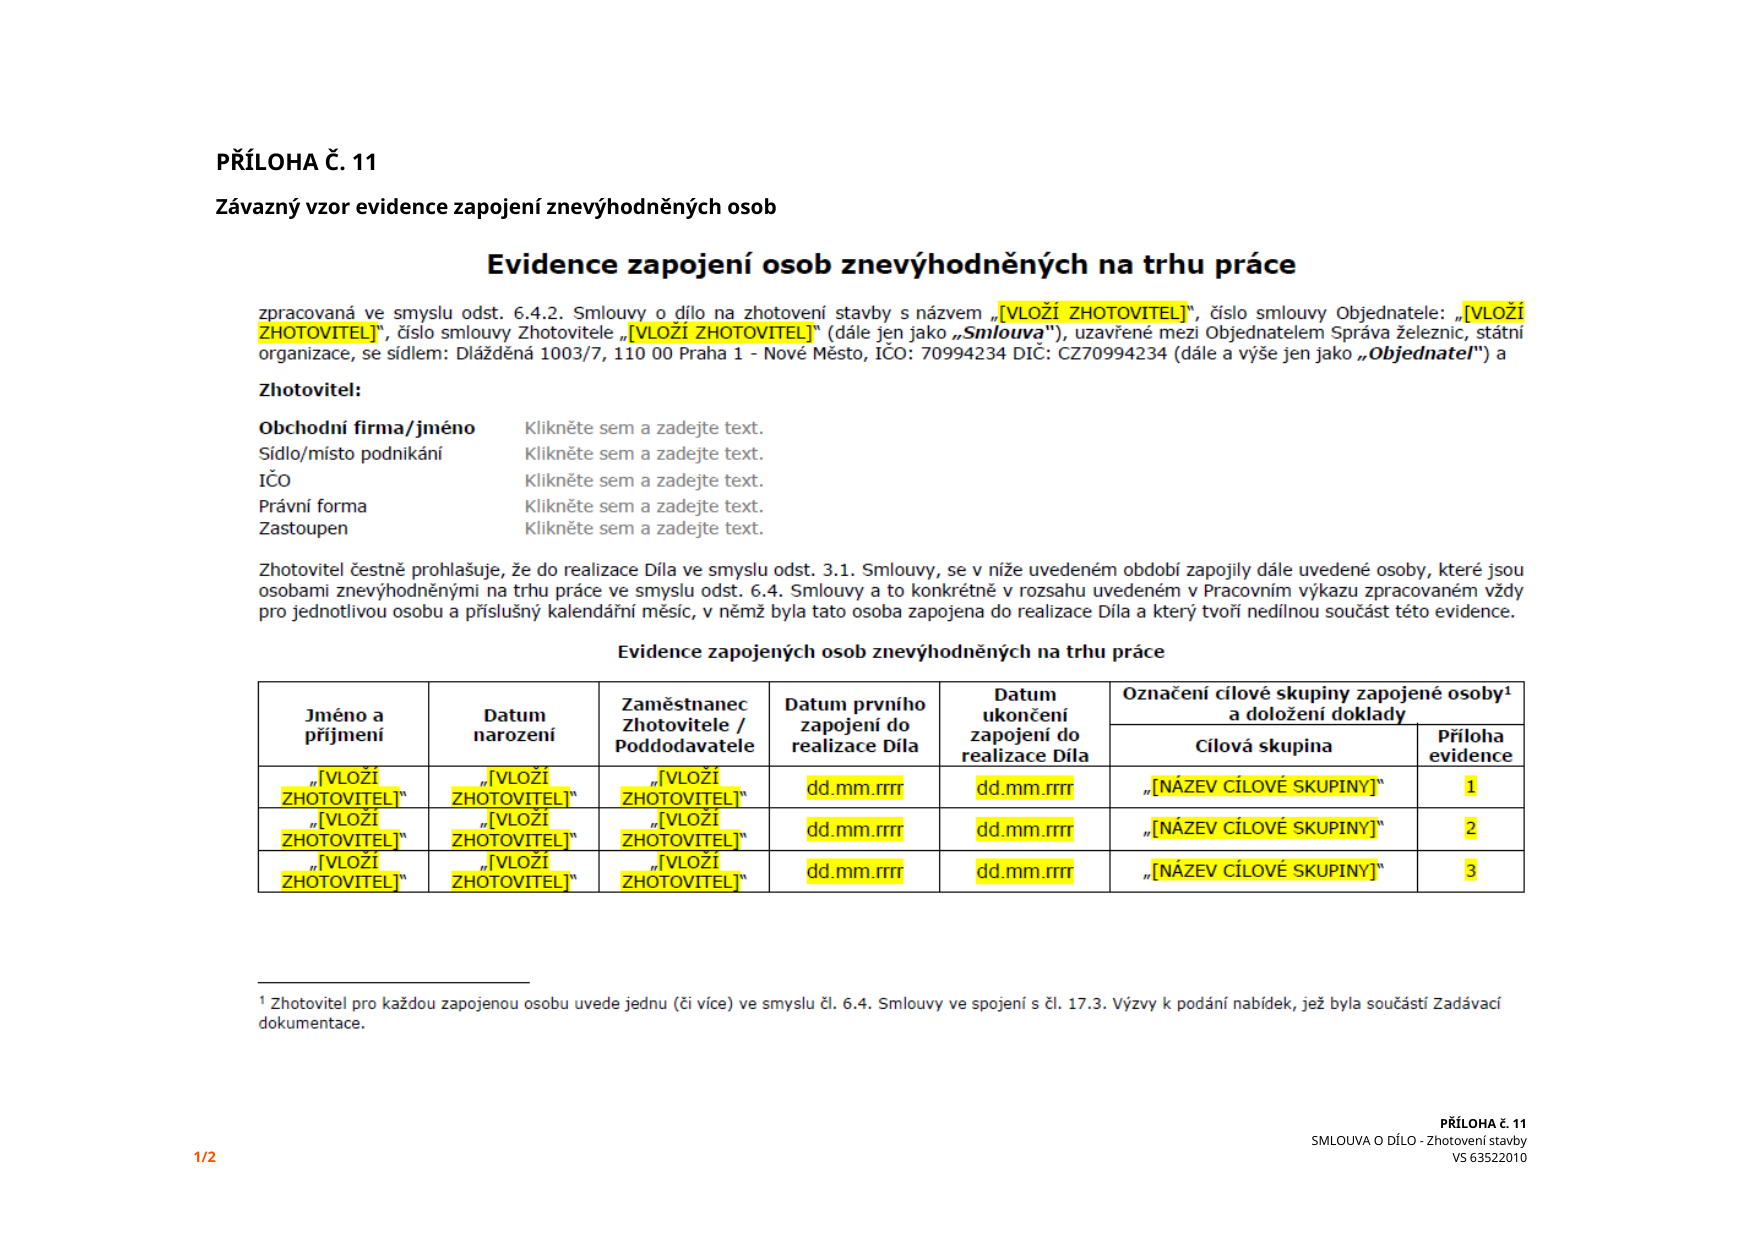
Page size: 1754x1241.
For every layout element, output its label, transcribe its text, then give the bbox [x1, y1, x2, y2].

text Příloha č. 11 [216, 146, 1606, 177]
text Závazný vzor evidence zapojení znevýhodněných osob [216, 192, 1606, 221]
